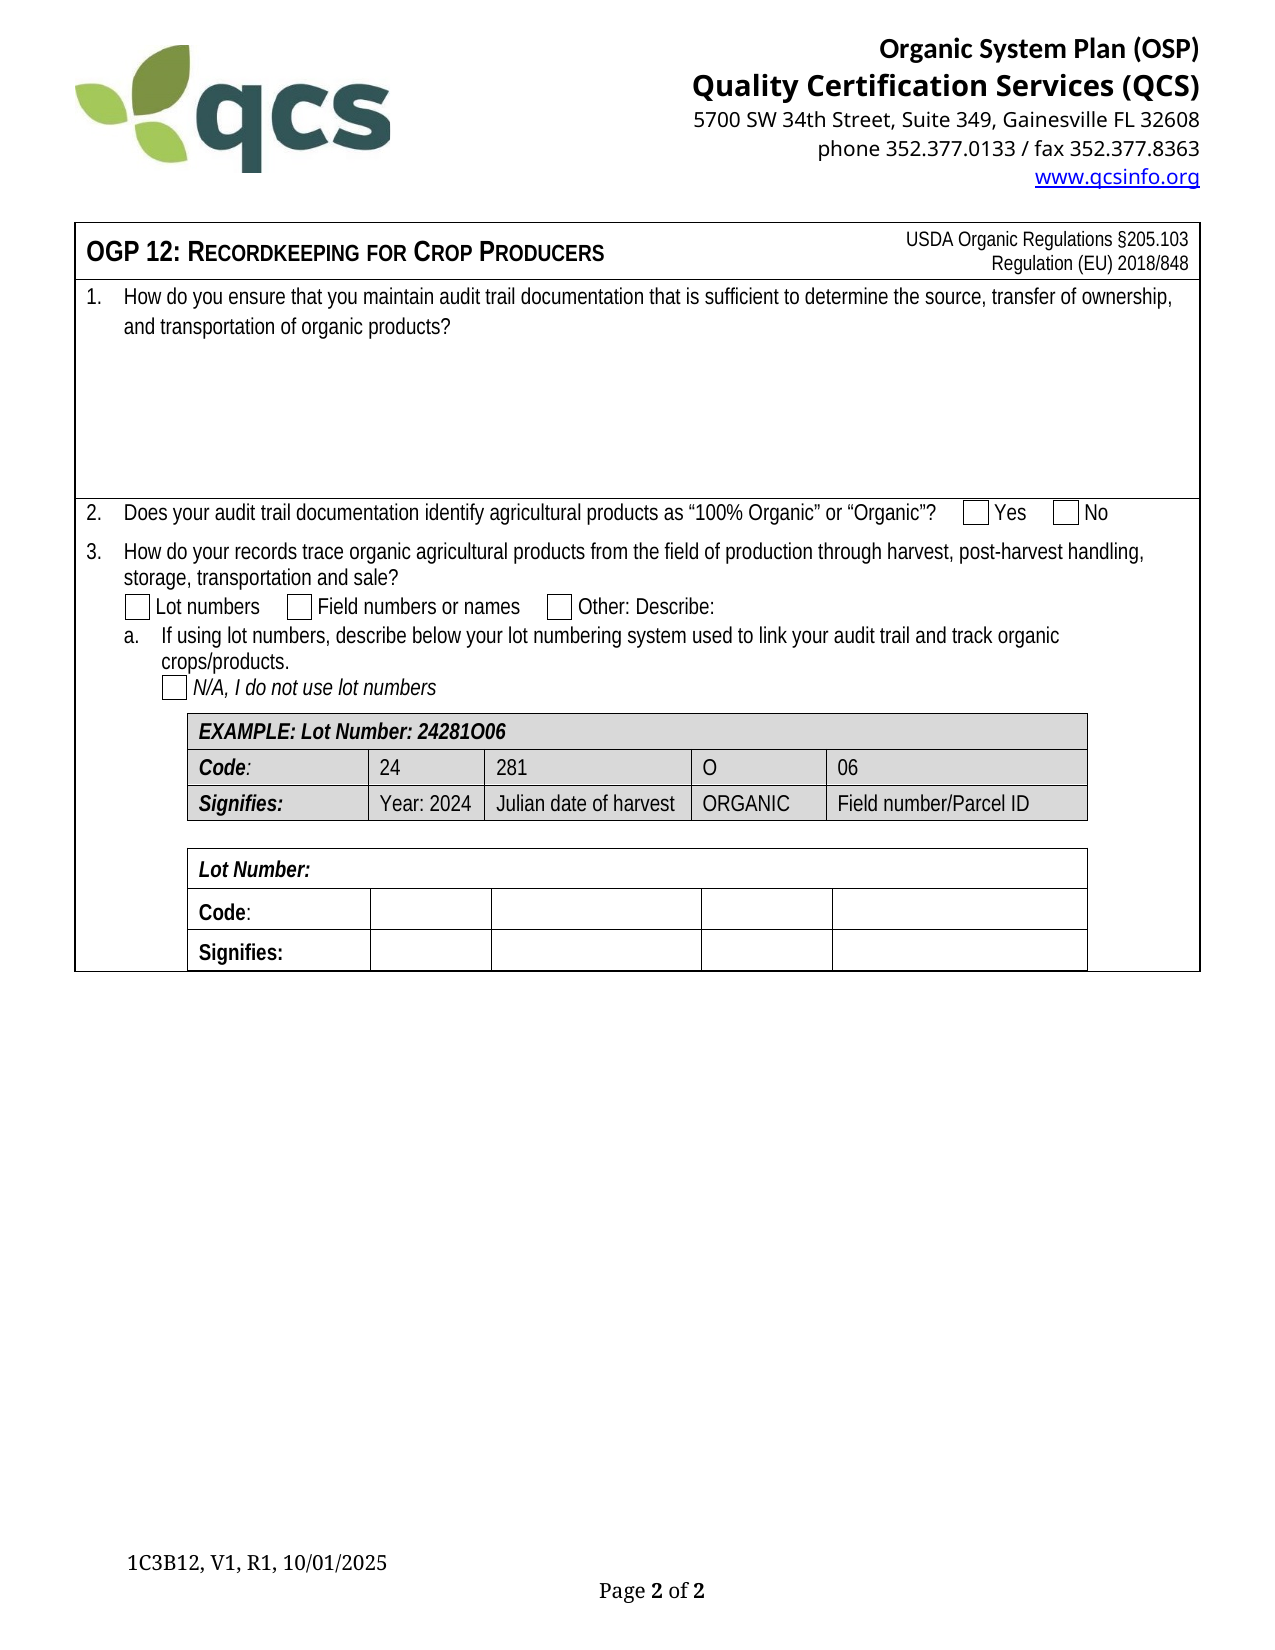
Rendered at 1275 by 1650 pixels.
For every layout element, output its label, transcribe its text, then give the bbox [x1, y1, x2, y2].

table_header USDA Organic Regulations §205.103 Regulation (EU) 2018/848 [638, 223, 1199, 279]
picture [75, 45, 390, 173]
table_cell How do you ensure that you maintain audit trail documentation that is sufficient to determine the source, transfer of ownership, and transportation of organic products? [76, 280, 1199, 498]
table_header OGP 12: Recordkeeping for Crop Producers [76, 223, 637, 279]
table_cell Does your audit trail documentation identify agricultural products as “100% Organic” or “Organic”? Yes No How do your records trace organic agricultural products from the field of production through harvest, post-harvest handling, storage, transportation and sale? Lot numbers Field numbers or names Other: Describe: If using lot numbers, describe below your lot numbering system used to link your audit trail and track organic crops/products. N/A, I do not use lot numbers [76, 499, 1199, 971]
